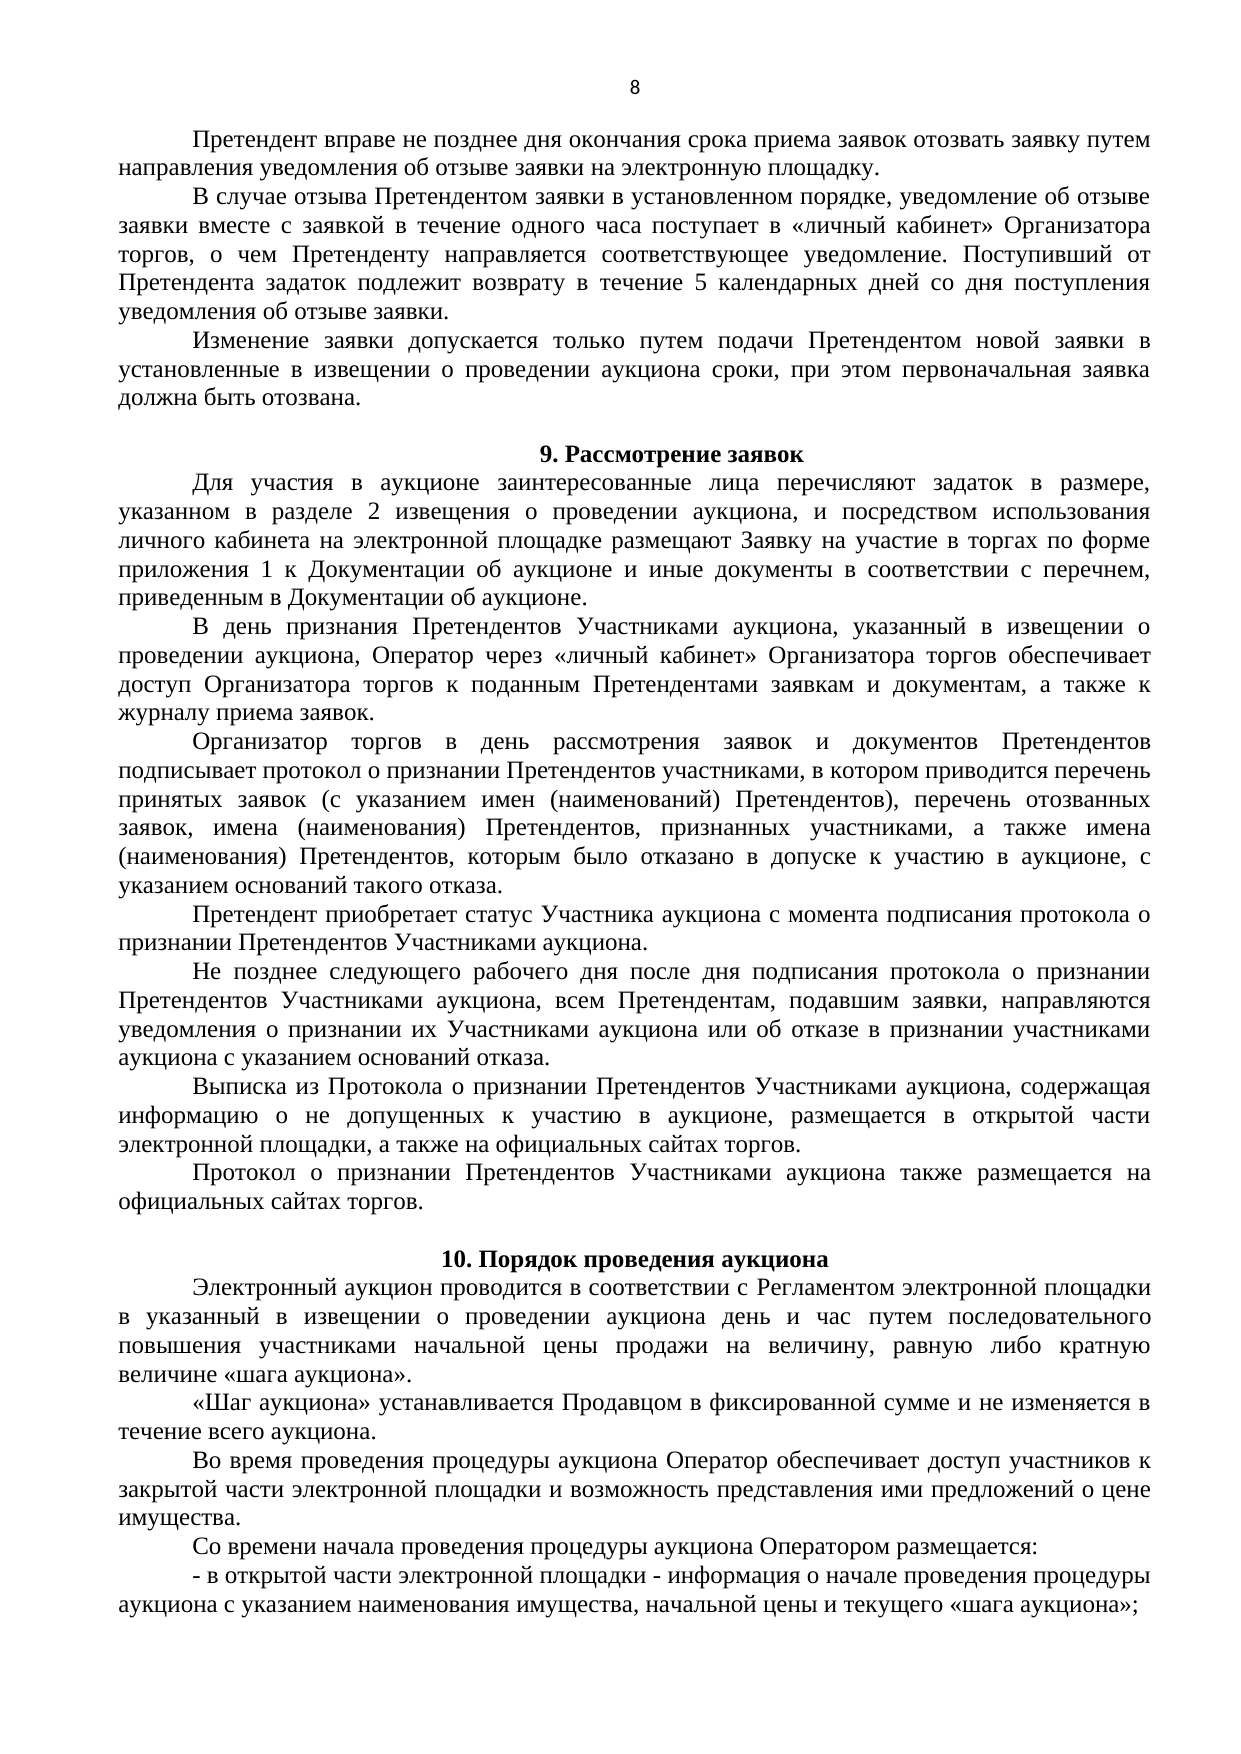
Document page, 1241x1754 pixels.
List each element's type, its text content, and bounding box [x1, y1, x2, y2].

list Во время проведения процедуры аукциона Оператор обеспечивает доступ участников к закрытой части электронной площадки и возможность представления ими предложений о цене имущества. [118, 1445, 1152, 1531]
text Претендент вправе не позднее дня окончания срока приема заявок отозвать заявку путем направления уведомления об отзыве заявки на электронную площадку. [118, 124, 1152, 181]
list Претендент приобретает статус Участника аукциона с момента подписания протокола о признании Претендентов Участниками аукциона. [118, 899, 1152, 956]
text Не позднее следующего рабочего дня после дня подписания протокола о признании Претендентов Участниками аукциона, всем Претендентам, подавшим заявки, направляются уведомления о признании их Участниками аукциона или об отказе в признании участниками аукциона с указанием оснований отказа. [118, 956, 1152, 1071]
text В день признания Претендентов Участниками аукциона, указанный в извещении о проведении аукциона, Оператор через «личный кабинет» Организатора торгов обеспечивает доступ Организатора торгов к поданным Претендентами заявкам и документам, а также к журналу приема заявок. [118, 611, 1152, 726]
text В случае отзыва Претендентом заявки в установленном порядке, уведомление об отзыве заявки вместе с заявкой в течение одного часа поступает в «личный кабинет» Организатора торгов, о чем Претенденту направляется соответствующее уведомление. Поступивший от Претендента задаток подлежит возврату в течение 5 календарных дней со дня поступления уведомления об отзыве заявки. [118, 181, 1152, 325]
text Изменение заявки допускается только путем подачи Претендентом новой заявки в установленные в извещении о проведении аукциона сроки, при этом первоначальная заявка должна быть отозвана. [118, 325, 1152, 411]
list 10. Порядок проведения аукциона [118, 1244, 1152, 1272]
text «Шаг аукциона» устанавливается Продавцом в фиксированной сумме и не изменяется в течение всего аукциона. [118, 1387, 1152, 1445]
text Со времени начала проведения процедуры аукциона Оператором размещается: [118, 1531, 1152, 1560]
text Для участия в аукционе заинтересованные лица перечисляют задаток в размере, указанном в разделе 2 извещения о проведении аукциона, и посредством использования личного кабинета на электронной площадке размещают Заявку на участие в торгах по форме приложения 1 к Документации об аукционе и иные документы в соответствии с перечнем, приведенным в Документации об аукционе. [118, 467, 1152, 611]
text Протокол о признании Претендентов Участниками аукциона также размещается на официальных сайтах торгов. [118, 1157, 1152, 1215]
text Организатор торгов в день рассмотрения заявок и документов Претендентов подписывает протокол о признании Претендентов участниками, в котором приводится перечень принятых заявок (с указанием имен (наименований) Претендентов), перечень отозванных заявок, имена (наименования) Претендентов, признанных участниками, а также имена (наименования) Претендентов, которым было отказано в допуске к участию в аукционе, с указанием оснований такого отказа. [118, 726, 1152, 899]
text Электронный аукцион проводится в соответствии с Регламентом электронной площадки в указанный в извещении о проведении аукциона день и час путем последовательного повышения участниками начальной цены продажи на величину, равную либо кратную величине «шага аукциона». [118, 1272, 1152, 1387]
text 9. Рассмотрение заявок [118, 439, 1152, 467]
text - в открытой части электронной площадки - информация о начале проведения процедуры аукциона с указанием наименования имущества, начальной цены и текущего «шага аукциона»; [118, 1560, 1152, 1617]
text Выписка из Протокола о признании Претендентов Участниками аукциона, содержащая информацию о не допущенных к участию в аукционе, размещается в открытой части электронной площадки, а также на официальных сайтах торгов. [118, 1071, 1152, 1157]
